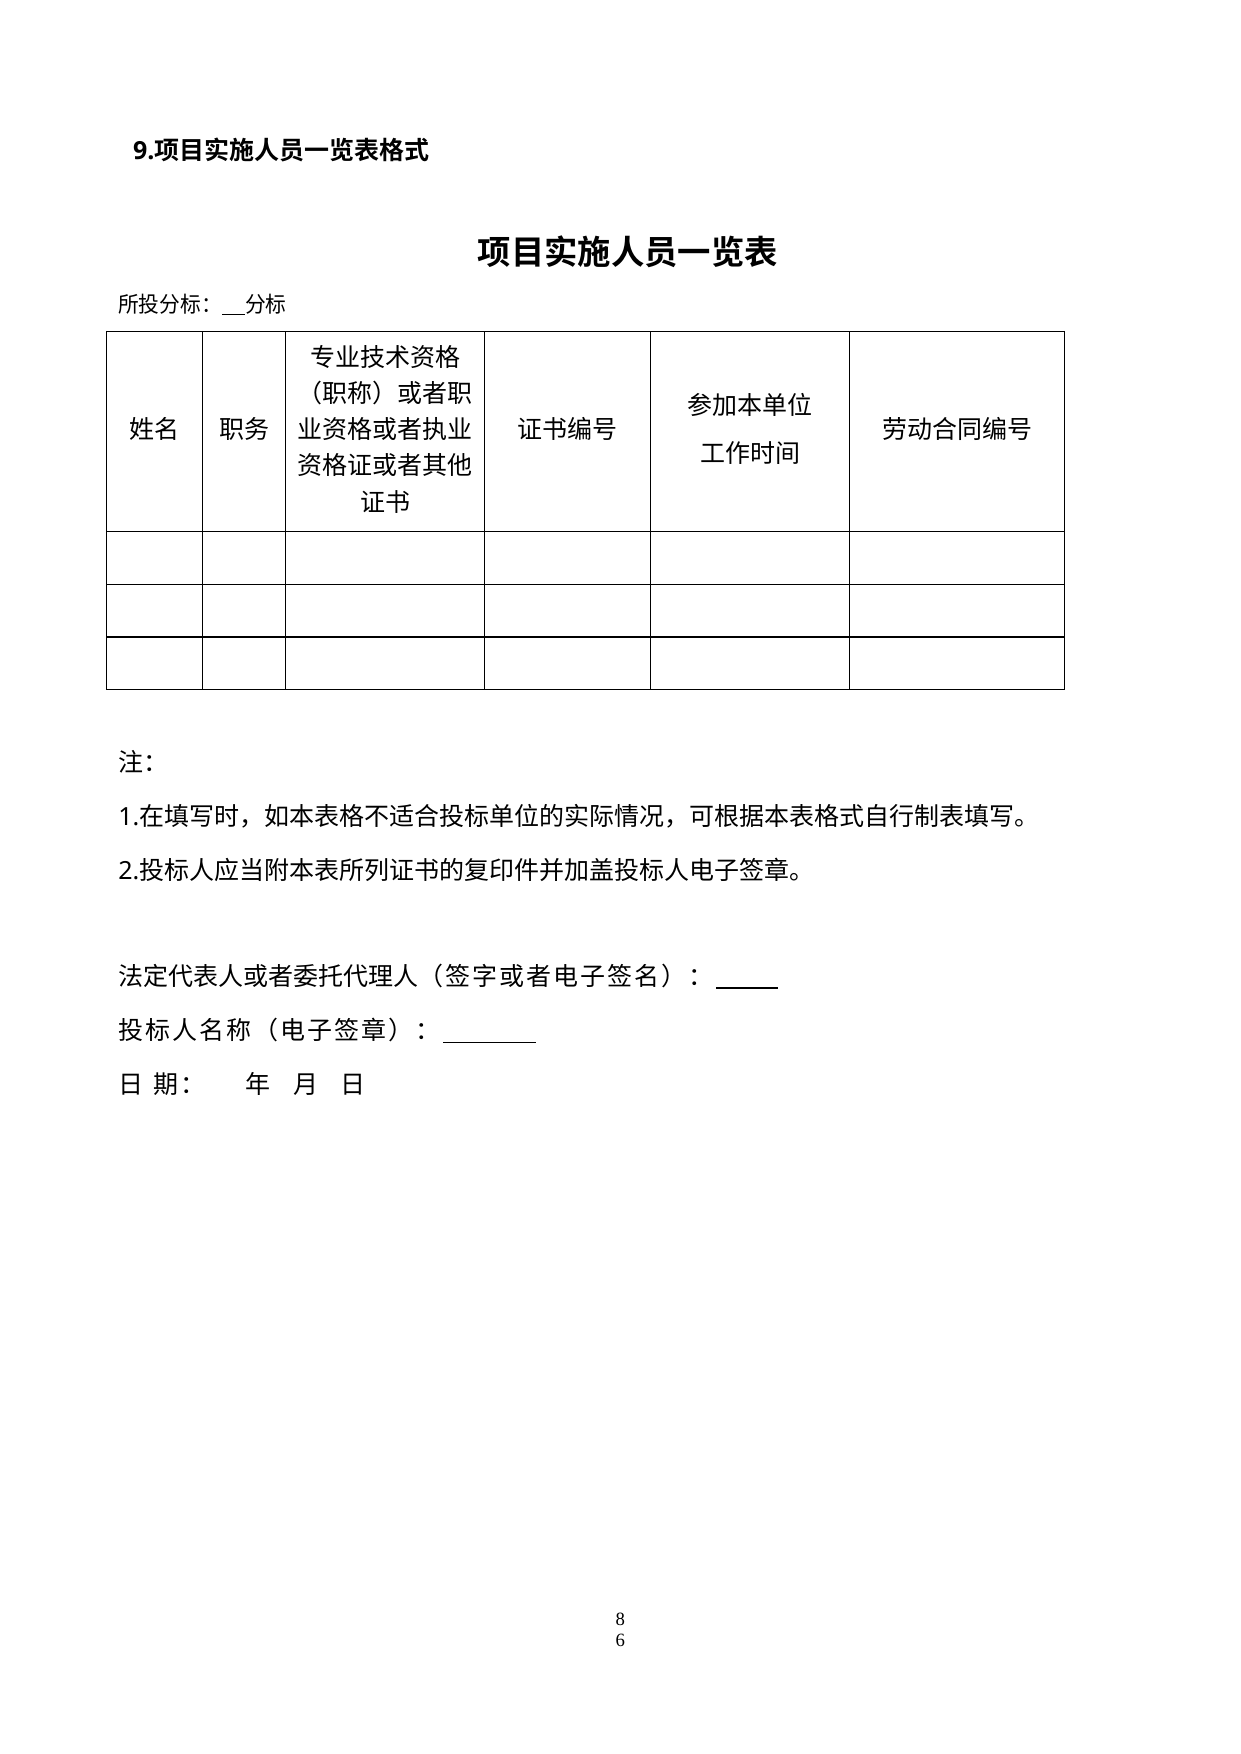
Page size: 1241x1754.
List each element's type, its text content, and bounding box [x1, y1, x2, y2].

table_cell [850, 585, 1064, 636]
table_cell [286, 638, 484, 689]
table_cell [651, 638, 849, 689]
text 投标人名称（电子签章）： [118, 1011, 1122, 1047]
table_cell [107, 585, 202, 636]
table_cell [850, 532, 1064, 584]
table_cell [203, 638, 285, 689]
text 所投分标： 分标 [118, 287, 1122, 318]
table_cell [286, 532, 484, 584]
table_header 劳动合同编号 [850, 332, 1064, 531]
text 法定代表人或者委托代理人（签字或者电子签名）： [118, 956, 1122, 992]
text 项目实施人员一览表 [133, 226, 1122, 274]
table_cell [485, 532, 650, 584]
table_header 姓名 [107, 332, 202, 531]
table_cell [485, 638, 650, 689]
table_header 证书编号 [485, 332, 650, 531]
table_cell [850, 638, 1064, 689]
table_header 专业技术资格（职称）或者职业资格或者执业资格证或者其他证书 [286, 332, 484, 531]
table_cell [651, 585, 849, 636]
text 日 期： 年 月 日 [118, 1065, 1122, 1101]
table_cell [485, 585, 650, 636]
table_cell [203, 585, 285, 636]
table_cell [286, 585, 484, 636]
table_cell [203, 532, 285, 584]
table_cell [107, 638, 202, 689]
table_header 参加本单位 工作时间 [651, 332, 849, 531]
table_header 职务 [203, 332, 285, 531]
text 注： [118, 742, 1122, 778]
table_cell [107, 532, 202, 584]
text 2.投标人应当附本表所列证书的复印件并加盖投标人电子签章。 [118, 851, 1122, 887]
text 9.项目实施人员一览表格式 [133, 131, 1122, 167]
table_cell [651, 532, 849, 584]
text 1.在填写时，如本表格不适合投标单位的实际情况，可根据本表格式自行制表填写。 [118, 796, 1122, 833]
